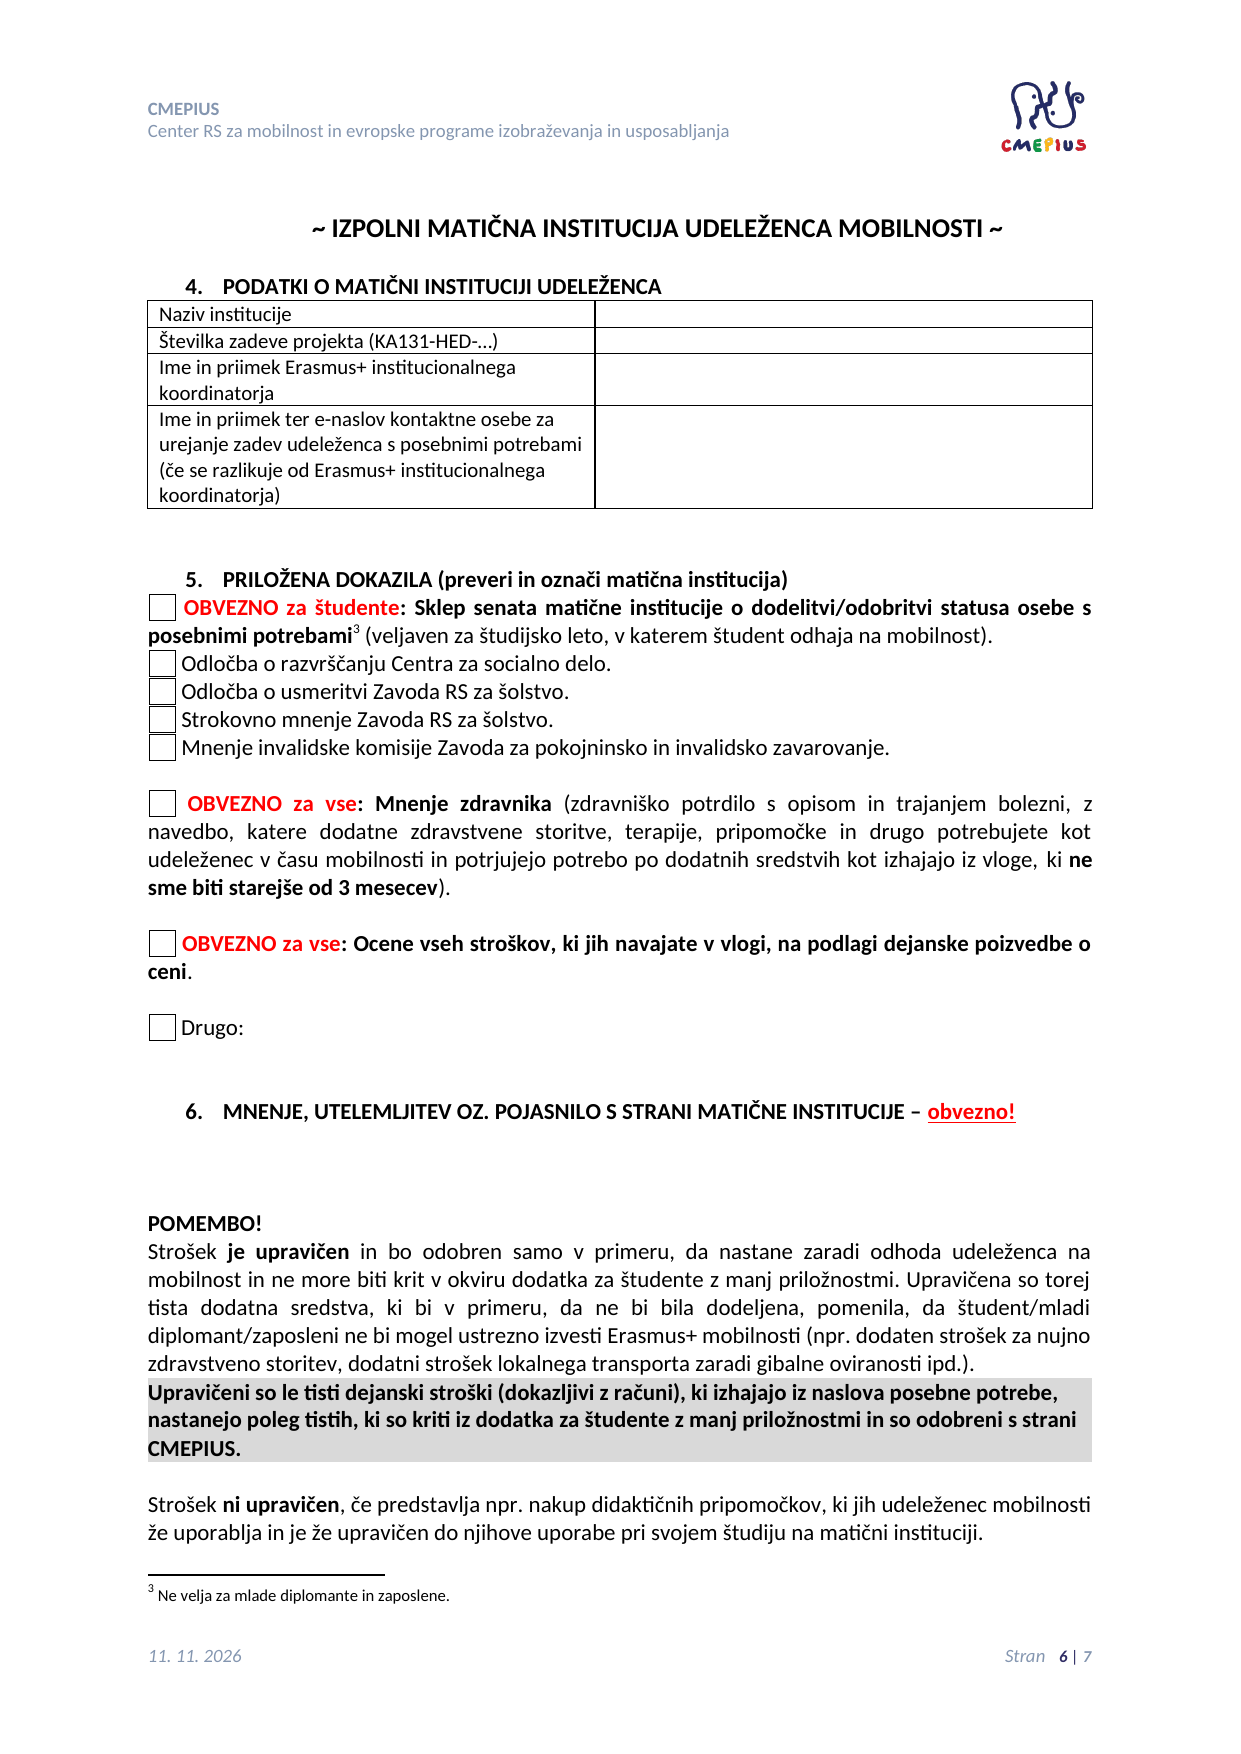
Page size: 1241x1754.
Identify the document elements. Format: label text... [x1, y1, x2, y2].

text Drugo: [148, 1013, 1092, 1041]
text Mnenje invalidske komisije Zavoda za pokojninsko in invalidsko zavarovanje. [148, 733, 1092, 761]
table_header [596, 301, 1092, 327]
text Strokovno mnenje Zavoda RS za šolstvo. [148, 705, 1092, 733]
table_cell [596, 406, 1092, 508]
table_cell Ime in priimek ter e-naslov kontaktne osebe za urejanje zadev udeleženca s posebnimi potrebami (če se razlikuje od Erasmus+ institucionalnega koordinatorja) [148, 406, 594, 508]
table_cell Ime in priimek Erasmus+ institucionalnega koordinatorja [148, 354, 594, 405]
text OBVEZNO za vse: Mnenje zdravnika (zdravniško potrdilo s opisom in trajanjem bolezni, z navedbo, katere dodatne zdravstvene storitve, terapije, pripomočke in drugo potrebujete kot udeleženec v času mobilnosti in potrjujejo potrebo po dodatnih sredstvih kot izhajajo iz vloge, ki ne sme biti starejše od 3 mesecev). [148, 789, 1092, 901]
text OBVEZNO za študente: Sklep senata matične institucije o dodelitvi/odobritvi statusa osebe s posebnimi potrebami (veljaven za študijsko leto, v katerem študent odhaja na mobilnost). [148, 593, 1092, 649]
picture [999, 73, 1088, 162]
list MNENJE, UTELEMLJITEV OZ. POJASNILO S STRANI MATIČNE INSTITUCIJE – obvezno! [185, 1097, 1092, 1125]
table_header Naziv institucije [148, 301, 594, 327]
table_cell [596, 354, 1092, 405]
text POMEMBO! [148, 1209, 1092, 1237]
text Odločba o usmeritvi Zavoda RS za šolstvo. [148, 677, 1092, 705]
text Upravičeni so le tisti dejanski stroški (dokazljivi z računi), ki izhajajo iz naslova posebne potrebe, nastanejo poleg tistih, ki so kriti iz dodatka za študente z manj priložnostmi in so odobreni s strani CMEPIUS. [148, 1378, 1092, 1462]
text Odločba o razvrščanju Centra za socialno delo. [148, 649, 1092, 677]
list PRILOŽENA DOKAZILA (preveri in označi matična institucija) [185, 565, 1092, 593]
text Strošek je upravičen in bo odobren samo v primeru, da nastane zaradi odhoda udeleženca na mobilnost in ne more biti krit v okviru dodatka za študente z manj priložnostmi. Upravičena so torej tista dodatna sredstva, ki bi v primeru, da ne bi bila dodeljena, pomenila, da študent/mladi diplomant/zaposleni ne bi mogel ustrezno izvesti Erasmus+ mobilnosti (npr. dodaten strošek za nujno zdravstveno storitev, dodatni strošek lokalnega transporta zaradi gibalne oviranosti ipd.). [148, 1237, 1092, 1378]
list PODATKI O MATIČNI INSTITUCIJI UDELEŽENCA [185, 272, 1092, 300]
text ~ IZPOLNI MATIČNA INSTITUCIJA UDELEŽENCA MOBILNOSTI ~ [223, 211, 1092, 244]
table_cell [596, 328, 1092, 353]
table_cell Številka zadeve projekta (KA131-HED-…) [148, 328, 594, 353]
text Strošek ni upravičen, če predstavlja npr. nakup didaktičnih pripomočkov, ki jih udeleženec mobilnosti že uporablja in je že upravičen do njihove uporabe pri svojem študiju na matični instituciji. [148, 1490, 1092, 1546]
text OBVEZNO za vse: Ocene vseh stroškov, ki jih navajate v vlogi, na podlagi dejanske poizvedbe o ceni. [148, 929, 1092, 985]
